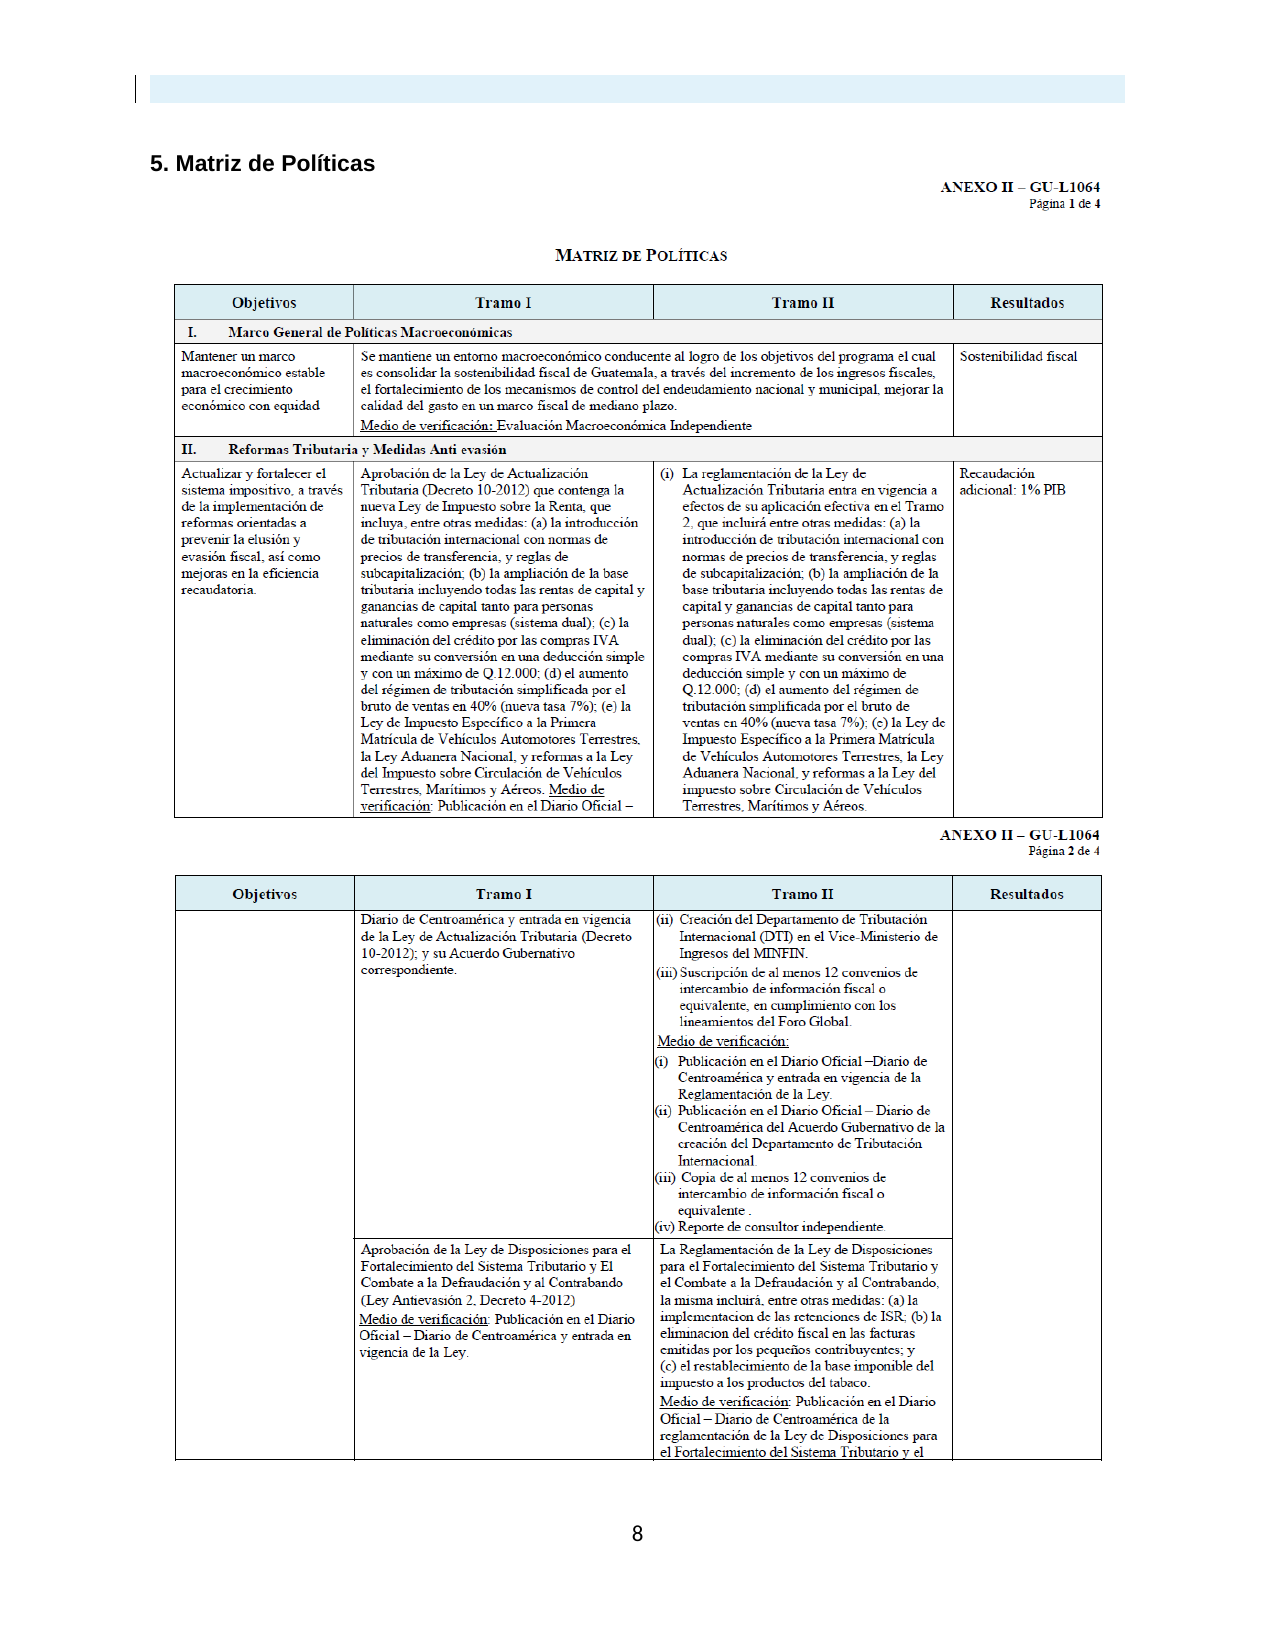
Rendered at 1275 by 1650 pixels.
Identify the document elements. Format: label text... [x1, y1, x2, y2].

picture [168, 178, 1109, 1468]
text 5. Matriz de Políticas [150, 150, 1125, 176]
